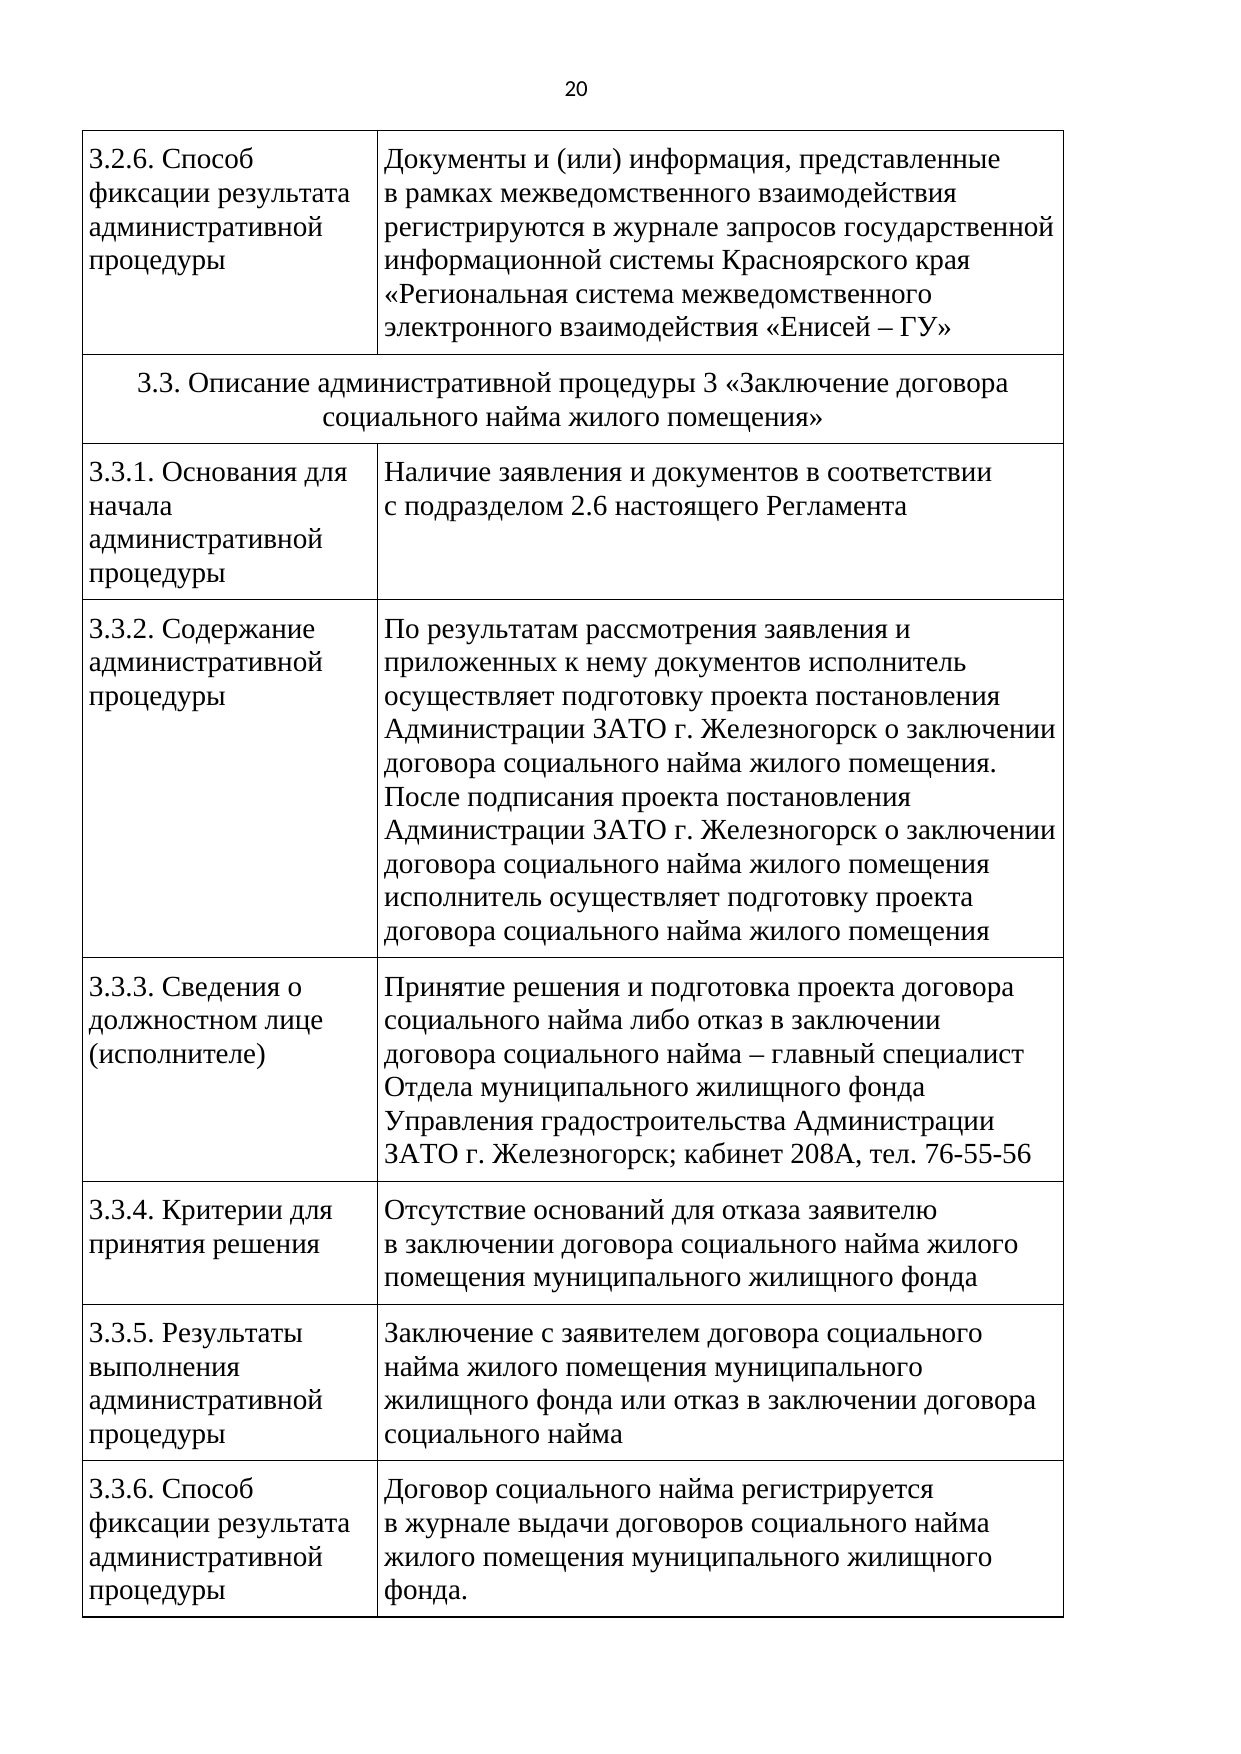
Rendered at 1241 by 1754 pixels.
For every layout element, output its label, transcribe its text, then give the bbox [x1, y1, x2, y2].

table_cell 3.3.1. Основания для начала административной процедуры [83, 444, 377, 599]
table_cell 3.3.6. Способ фиксации результата административной процедуры [83, 1461, 377, 1616]
table_cell 3.3.4. Критерии для принятия решения [83, 1182, 377, 1303]
table_cell Наличие заявления и документов в соответствии с подразделом 2.6 настоящего Регламента [378, 444, 1063, 599]
table_cell По результатам рассмотрения заявления и приложенных к нему документов исполнитель осуществляет подготовку проекта постановления Администрации ЗАТО г. Железногорск о заключении договора социального найма жилого помещения. После подписания проекта постановления Администрации ЗАТО г. Железногорск о заключении договора социального найма жилого помещения исполнитель осуществляет подготовку проекта договора социального найма жилого помещения [378, 600, 1063, 957]
table_cell Отсутствие оснований для отказа заявителю в заключении договора социального найма жилого помещения муниципального жилищного фонда [378, 1182, 1063, 1303]
table_cell Принятие решения и подготовка проекта договора социального найма либо отказ в заключении договора социального найма – главный специалист Отдела муниципального жилищного фонда Управления градостроительства Администрации ЗАТО г. Железногорск; кабинет 208А, тел. 76-55-56 [378, 958, 1063, 1181]
table_cell 3.3.3. Сведения о должностном лице (исполнителе) [83, 958, 377, 1181]
table_cell 3.3.2. Содержание административной процедуры [83, 600, 377, 957]
table_cell 3.3. Описание административной процедуры 3 «Заключение договора социального найма жилого помещения» [83, 355, 1063, 443]
table_cell 3.3.5. Результаты выполнения административной процедуры [83, 1305, 377, 1460]
table_cell Документы и (или) информация, представленные в рамках межведомственного взаимодействия регистрируются в журнале запросов государственной информационной системы Красноярского края «Региональная система межведомственного электронного взаимодействия «Енисей – ГУ» [378, 131, 1063, 353]
table_cell Заключение с заявителем договора социального найма жилого помещения муниципального жилищного фонда или отказ в заключении договора социального найма [378, 1305, 1063, 1460]
table_cell 3.2.6. Способ фиксации результата административной процедуры [83, 131, 377, 353]
